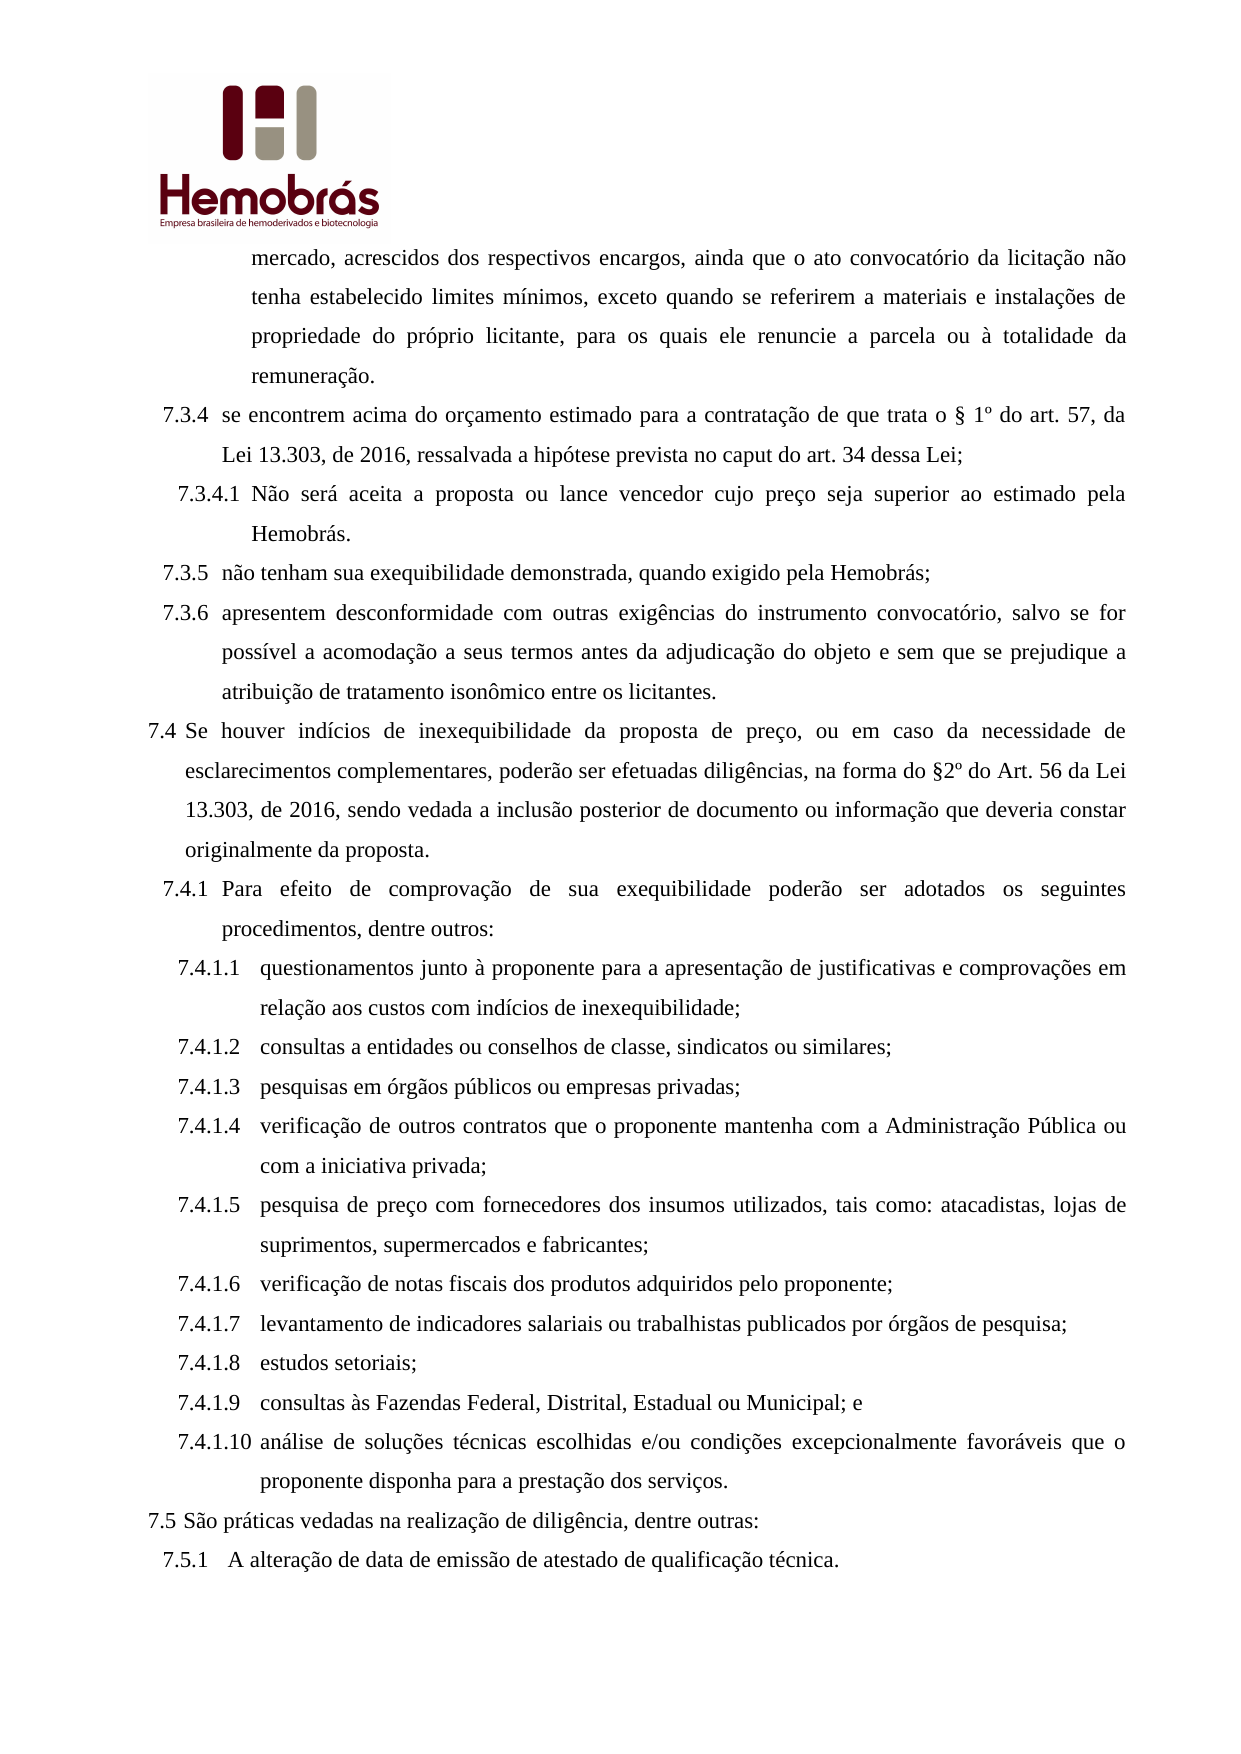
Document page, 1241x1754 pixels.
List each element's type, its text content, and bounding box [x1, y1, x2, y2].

list estudos setoriais; [177, 1349, 1128, 1375]
list pesquisa de preço com fornecedores dos insumos utilizados, tais como: atacadistas, lojas de suprimentos, supermercados e fabricantes; [177, 1191, 1128, 1257]
list análise de soluções técnicas escolhidas e/ou condições excepcionalmente favoráveis que o proponente disponha para a prestação dos serviços. [177, 1428, 1128, 1494]
list São práticas vedadas na realização de diligência, dentre outras: [148, 1507, 1128, 1533]
list pesquisas em órgãos públicos ou empresas privadas; [177, 1073, 1128, 1099]
picture [147, 73, 392, 244]
list questionamentos junto à proponente para a apresentação de justificativas e comprovações em relação aos custos com indícios de inexequibilidade; [177, 954, 1128, 1020]
list Para efeito de comprovação de sua exequibilidade poderão ser adotados os seguintes procedimentos, dentre outros: [162, 875, 1128, 941]
list levantamento de indicadores salariais ou trabalhistas publicados por órgãos de pesquisa; [177, 1309, 1128, 1336]
list consultas às Fazendas Federal, Distrital, Estadual ou Municipal; e [177, 1388, 1128, 1415]
list Se houver indícios de inexequibilidade da proposta de preço, ou em caso da necessidade de esclarecimentos complementares, poderão ser efetuadas diligências, na forma do §2º do Art. 56 da Lei 13.303, de 2016, sendo vedada a inclusão posterior de documento ou informação que deveria constar originalmente da proposta. [148, 717, 1128, 862]
list apresentem desconformidade com outras exigências do instrumento convocatório, salvo se for possível a acomodação a seus termos antes da adjudicação do objeto e sem que se prejudique a atribuição de tratamento isonômico entre os licitantes. [162, 599, 1128, 704]
list A alteração de data de emissão de atestado de qualificação técnica. [162, 1546, 1128, 1573]
list verificação de notas fiscais dos produtos adquiridos pelo proponente; [177, 1270, 1128, 1296]
list verificação de outros contratos que o proponente mantenha com a Administração Pública ou com a iniciativa privada; [177, 1112, 1128, 1178]
list se encontrem acima do orçamento estimado para a contratação de que trata o § 1º do art. 57, da Lei 13.303, de 2016, ressalvada a hipótese prevista no caput do art. 34 dessa Lei; [162, 402, 1128, 467]
list não tenham sua exequibilidade demonstrada, quando exigido pela Hemobrás; [162, 559, 1128, 586]
list Não será aceita a proposta ou lance vencedor cujo preço seja superior ao estimado pela Hemobrás. [177, 481, 1128, 546]
list consultas a entidades ou conselhos de classe, sindicatos ou similares; [177, 1033, 1128, 1059]
